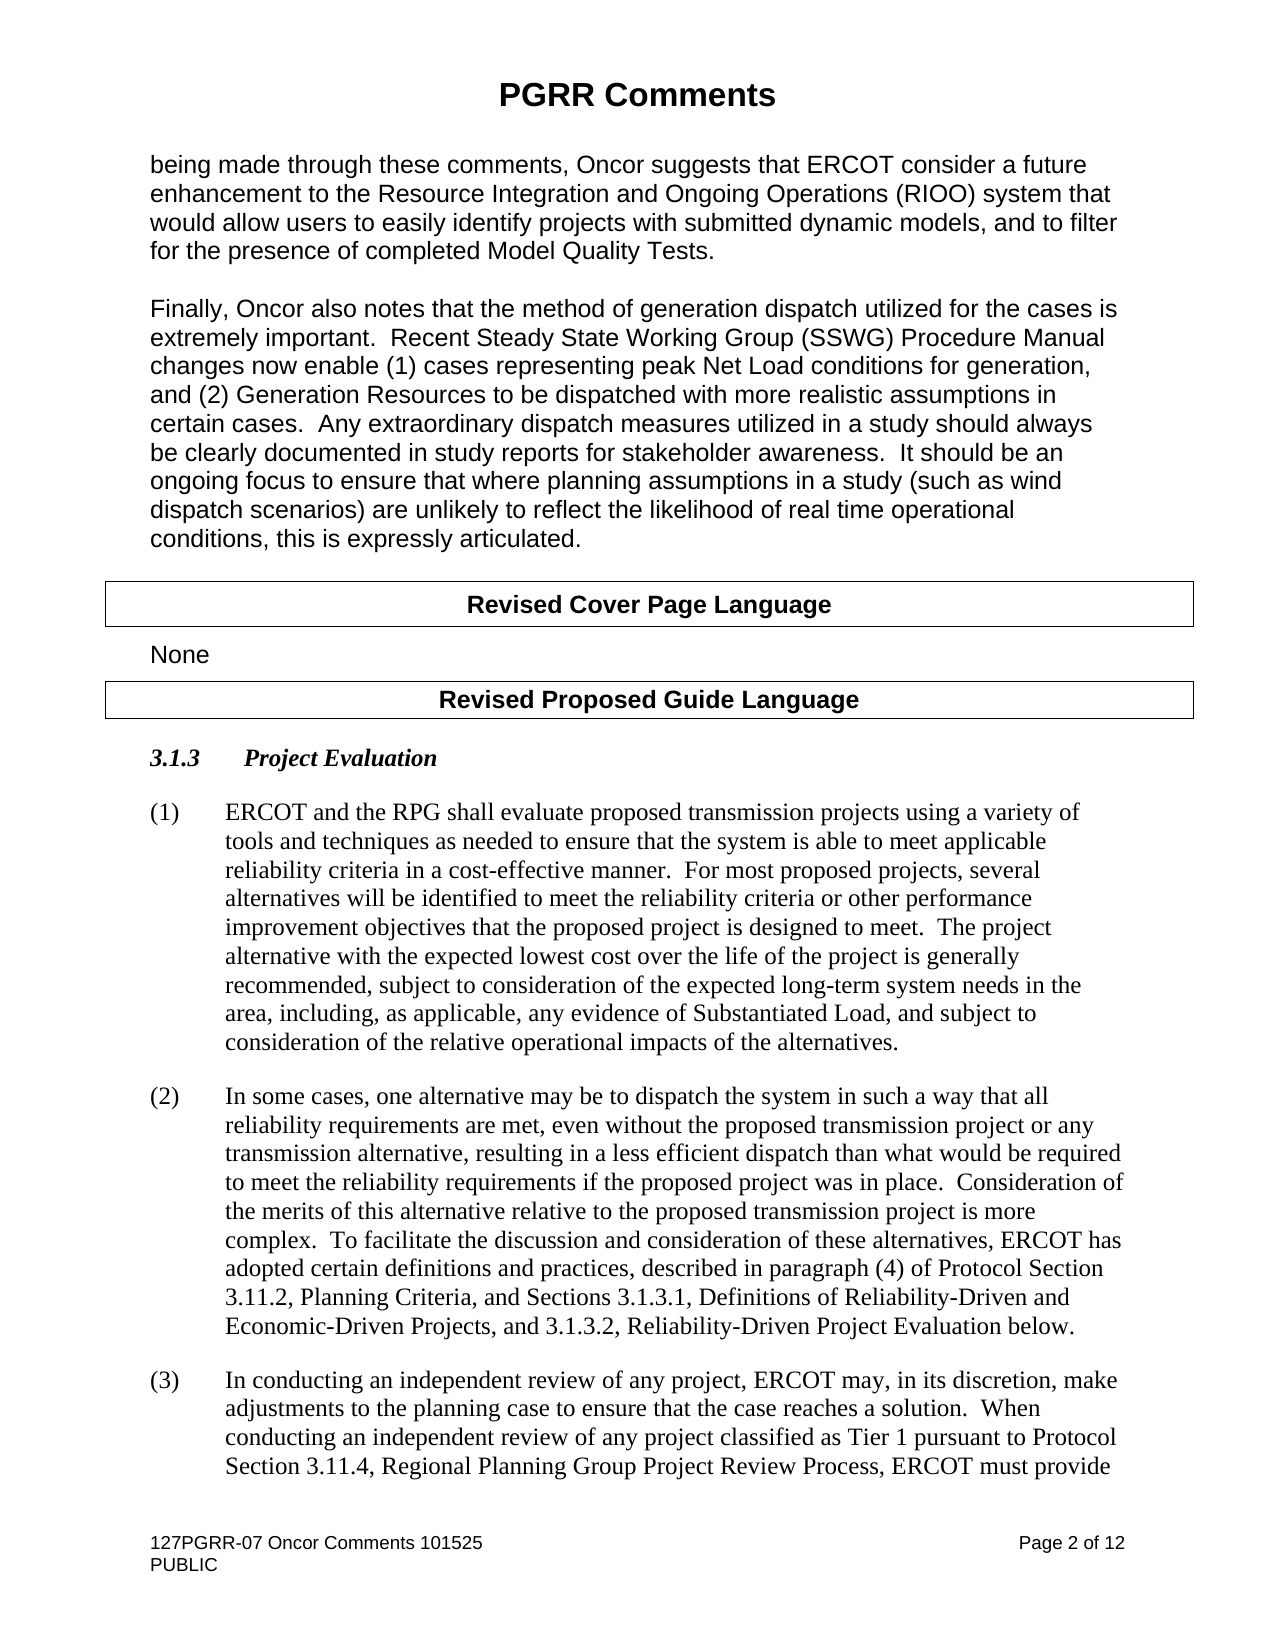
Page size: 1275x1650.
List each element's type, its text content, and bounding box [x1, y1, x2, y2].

text 3.1.3 Project Evaluation [150, 743, 1125, 772]
text (1) ERCOT and the RPG shall evaluate proposed transmission projects using a variety of tools and techniques as needed to ensure that the system is able to meet applicable reliability criteria in a cost-effective manner. For most proposed projects, several alternatives will be identified to meet the reliability criteria or other performance improvement objectives that the proposed project is designed to meet. The project alternative with the expected lowest cost over the life of the project is generally recommended, subject to consideration of the expected long-term system needs in the area, including, as applicable, any evidence of Substantiated Load, and subject to consideration of the relative operational impacts of the alternatives. [150, 797, 1125, 1056]
text Finally, Oncor also notes that the method of generation dispatch utilized for the cases is extremely important. Recent Steady State Working Group (SSWG) Procedure Manual changes now enable (1) cases representing peak Net Load conditions for generation, and (2) Generation Resources to be dispatched with more realistic assumptions in certain cases. Any extraordinary dispatch measures utilized in a study should always be clearly documented in study reports for stakeholder awareness. It should be an ongoing focus to ensure that where planning assumptions in a study (such as wind dispatch scenarios) are unlikely to reflect the likelihood of real time operational conditions, this is expressly articulated. [150, 294, 1125, 552]
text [150, 1365, 1125, 1480]
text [150, 150, 1125, 265]
table_header Revised Cover Page Language [106, 582, 1193, 626]
table_header Revised Proposed Guide Language [106, 682, 1193, 717]
text (2) In some cases, one alternative may be to dispatch the system in such a way that all reliability requirements are met, even without the proposed transmission project or any transmission alternative, resulting in a less efficient dispatch than what would be required to meet the reliability requirements if the proposed project was in place. Consideration of the merits of this alternative relative to the proposed transmission project is more complex. To facilitate the discussion and consideration of these alternatives, ERCOT has adopted certain definitions and practices, described in paragraph (4) of Protocol Section 3.11.2, Planning Criteria, and Sections 3.1.3.1, Definitions of Reliability-Driven and Economic-Driven Projects, and 3.1.3.2, Reliability-Driven Project Evaluation below. [150, 1081, 1125, 1340]
text None [150, 640, 1125, 668]
